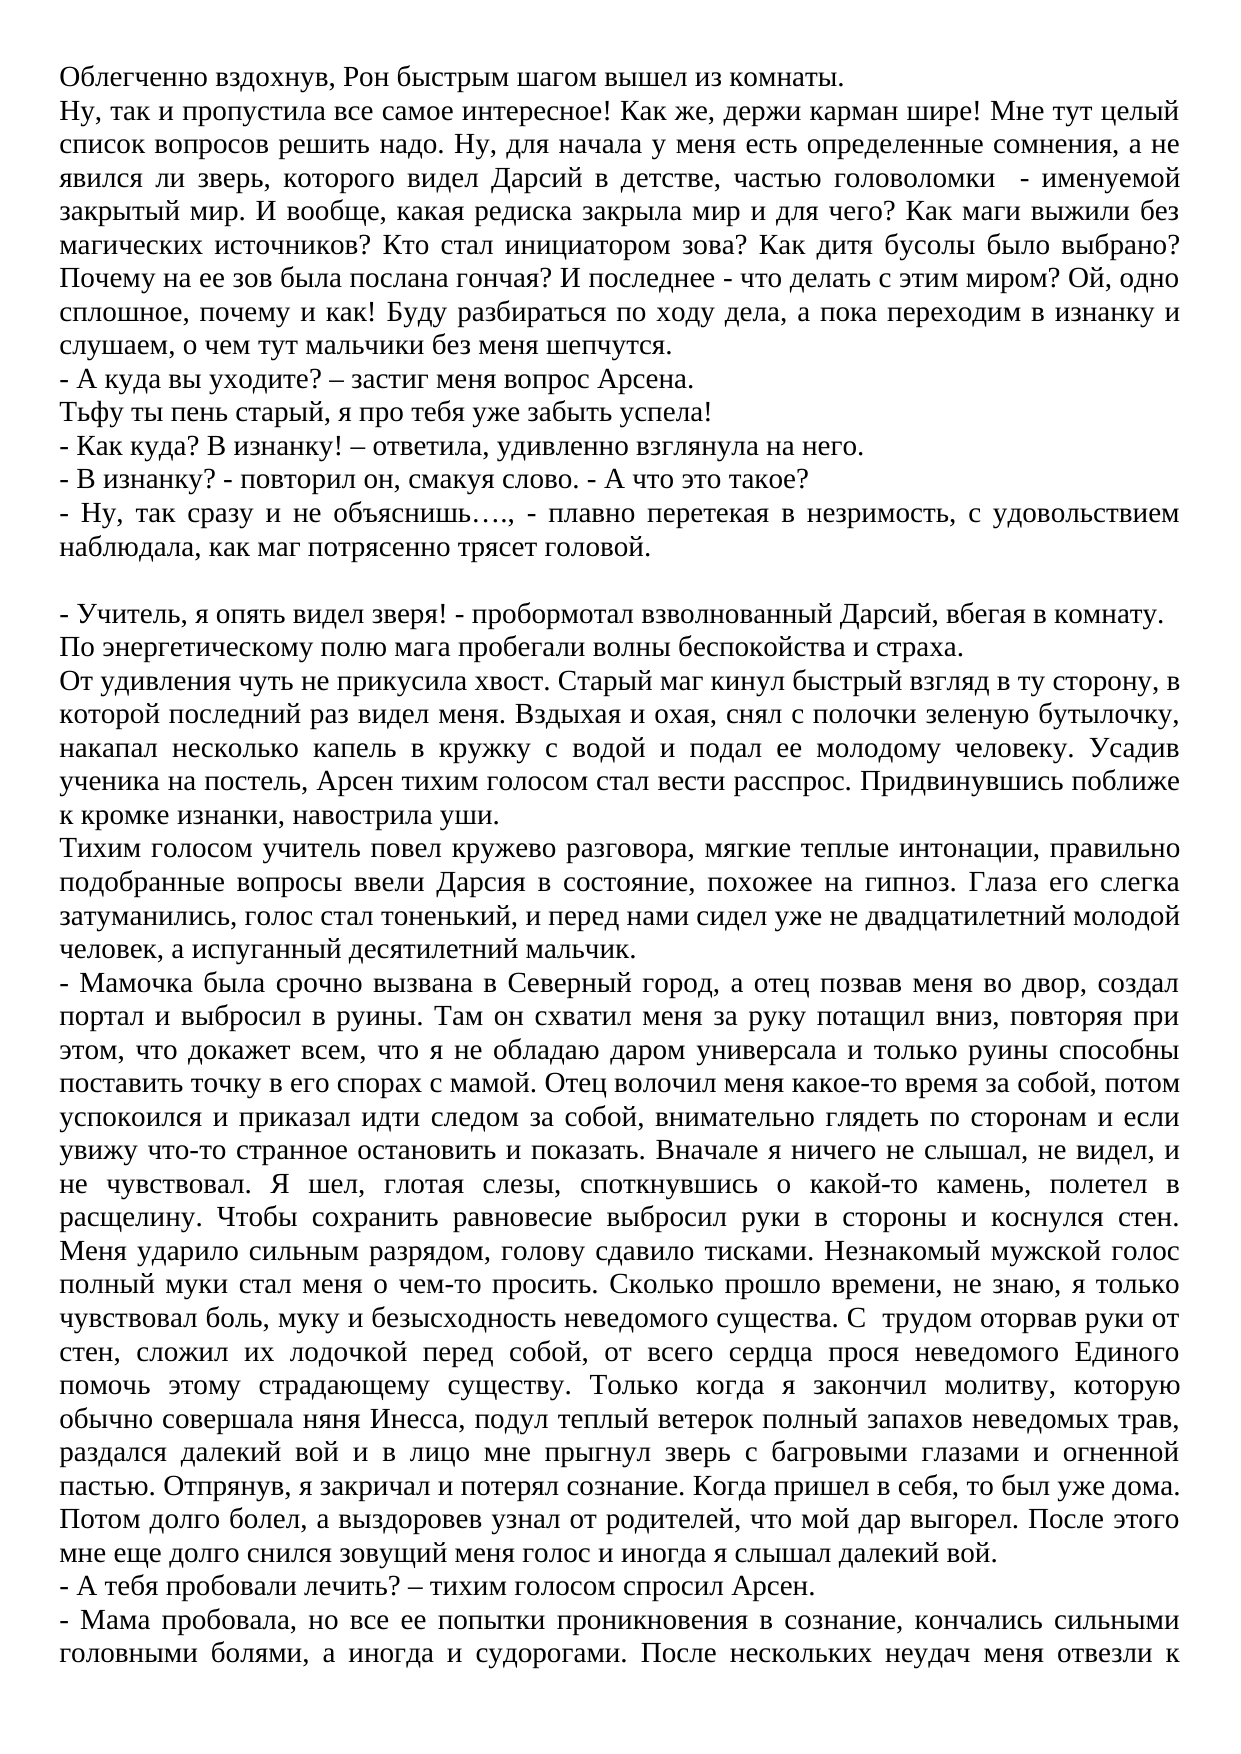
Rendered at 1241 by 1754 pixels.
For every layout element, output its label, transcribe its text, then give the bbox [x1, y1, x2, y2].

text - В изнанку? - повторил он, смакуя слово. - А что это такое? [59, 462, 1181, 495]
text - А тебя пробовали лечить? – тихим голосом спросил Арсен. [59, 1568, 1181, 1602]
text Облегченно вздохнув, Рон быстрым шагом вышел из комнаты. [59, 59, 1181, 93]
text По энергетическому полю мага пробегали волны беспокойства и страха. [59, 629, 1181, 663]
text Ну, так и пропустила все самое интересное! Как же, держи карман шире! Мне тут целый список вопросов решить надо. Ну, для начала у меня есть определенные сомнения, а не явился ли зверь, которого видел Дарсий в детстве, частью головоломки - именуемой закрытый мир. И вообще, какая редиска закрыла мир и для чего? Как маги выжили без магических источников? Кто стал инициатором зова? Как дитя бусолы было выбрано? Почему на ее зов была послана гончая? И последнее - что делать с этим миром? Ой, одно сплошное, почему и как! Буду разбираться по ходу дела, а пока переходим в изнанку и слушаем, о чем тут мальчики без меня шепчутся. [59, 93, 1181, 361]
text - Мамочка была срочно вызвана в Северный город, а отец позвав меня во двор, создал портал и выбросил в руины. Там он схватил меня за руку потащил вниз, повторяя при этом, что докажет всем, что я не обладаю даром универсала и только руины способны поставить точку в его спорах с мамой. Отец волочил меня какое-то время за собой, потом успокоился и приказал идти следом за собой, внимательно глядеть по сторонам и если увижу что-то странное остановить и показать. Вначале я ничего не слышал, не видел, и не чувствовал. Я шел, глотая слезы, споткнувшись о какой-то камень, полетел в расщелину. Чтобы сохранить равновесие выбросил руки в стороны и коснулся стен. Меня ударило сильным разрядом, голову сдавило тисками. Незнакомый мужской голос полный муки стал меня о чем-то просить. Сколько прошло времени, не знаю, я только чувствовал боль, муку и безысходность неведомого существа. С трудом оторвав руки от стен, сложил их лодочкой перед собой, от всего сердца прося неведомого Единого помочь этому страдающему существу. Только когда я закончил молитву, которую обычно совершала няня Инесса, подул теплый ветерок полный запахов неведомых трав, раздался далекий вой и в лицо мне прыгнул зверь с багровыми глазами и огненной пастью. Отпрянув, я закричал и потерял сознание. Когда пришел в себя, то был уже дома. Потом долго болел, а выздоровев узнал от родителей, что мой дар выгорел. После этого мне еще долго снился зовущий меня голос и иногда я слышал далекий вой. [59, 965, 1181, 1568]
text - А куда вы уходите? – застиг меня вопрос Арсена. [59, 361, 1181, 394]
text - Как куда? В изнанку! – ответила, удивленно взглянула на него. [59, 428, 1181, 462]
text От удивления чуть не прикусила хвост. Старый маг кинул быстрый взгляд в ту сторону, в которой последний раз видел меня. Вздыхая и охая, снял с полочки зеленую бутылочку, накапал несколько капель в кружку с водой и подал ее молодому человеку. Усадив ученика на постель, Арсен тихим голосом стал вести расспрос. Придвинувшись поближе к кромке изнанки, навострила уши. [59, 663, 1181, 831]
text - Ну, так сразу и не объяснишь…., - плавно перетекая в незримость, с удовольствием наблюдала, как маг потрясенно трясет головой. [59, 495, 1181, 562]
text Тьфу ты пень старый, я про тебя уже забыть успела! [59, 394, 1181, 428]
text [59, 1602, 1181, 1669]
text - Учитель, я опять видел зверя! - пробормотал взволнованный Дарсий, вбегая в комнату. [59, 596, 1181, 629]
text Тихим голосом учитель повел кружево разговора, мягкие теплые интонации, правильно подобранные вопросы ввели Дарсия в состояние, похожее на гипноз. Глаза его слегка затуманились, голос стал тоненький, и перед нами сидел уже не двадцатилетний молодой человек, а испуганный десятилетний мальчик. [59, 831, 1181, 965]
